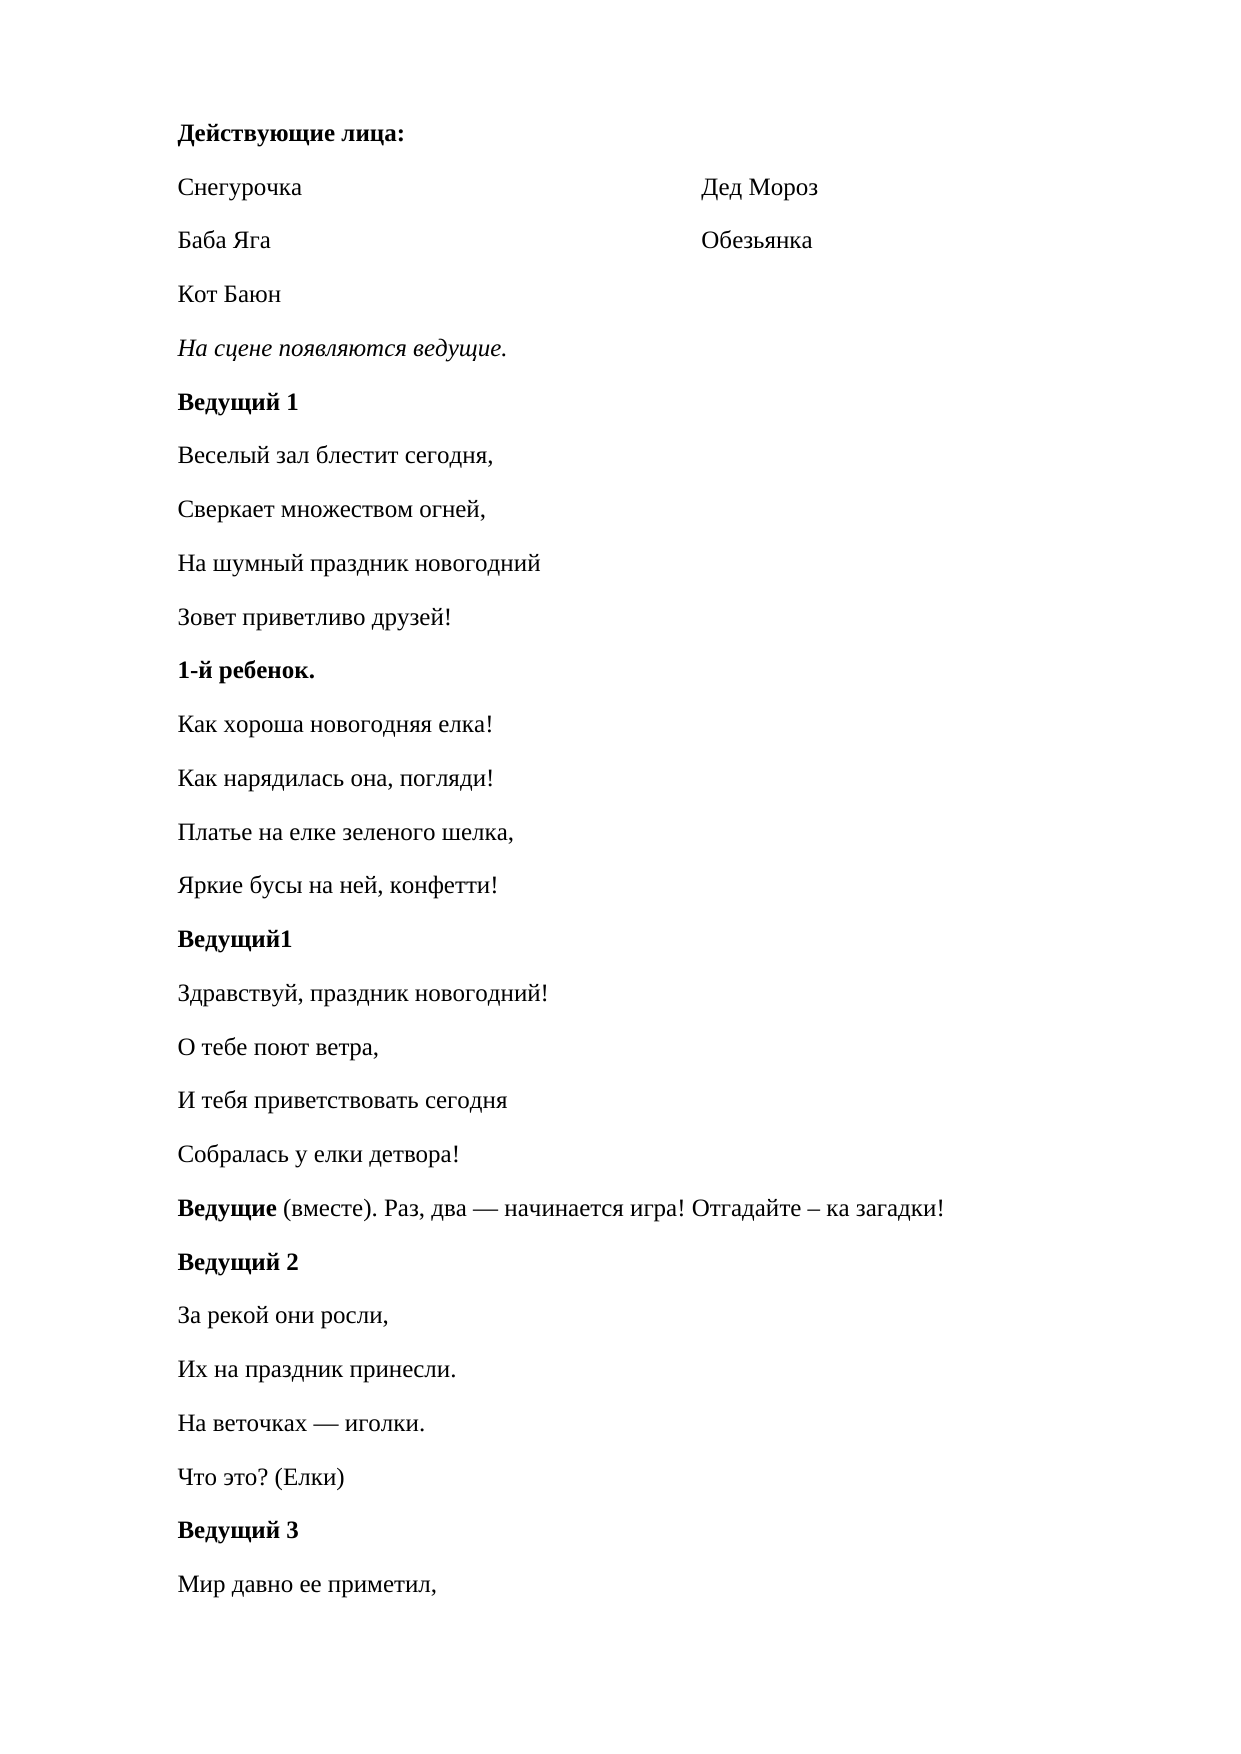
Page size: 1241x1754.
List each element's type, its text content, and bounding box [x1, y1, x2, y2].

text Ведущий 3 [177, 1516, 1152, 1544]
text И тебя приветствовать сегодня [177, 1086, 1152, 1114]
text На сцене появляются ведущие. [177, 333, 1152, 362]
text Действующие лица: [177, 118, 1152, 147]
text Что это? (Елки) [177, 1462, 1152, 1491]
text На веточках — иголки. [177, 1408, 1152, 1437]
text Веселый зал блестит сегодня, [177, 441, 1152, 469]
text Как нарядилась она, погляди! [177, 763, 1152, 792]
text Как хороша новогодняя елка! [177, 709, 1152, 738]
text 1-й ребенок. [177, 656, 1152, 684]
text Здравствуй, праздник новогодний! [177, 978, 1152, 1007]
text На шумный праздник новогодний [177, 548, 1152, 577]
text Их на праздник принесли. [177, 1354, 1152, 1383]
text Ведущий1 [177, 924, 1152, 953]
text Ведущий 1 [177, 387, 1152, 416]
text За рекой они росли, [177, 1301, 1152, 1329]
text Баба Яга [177, 226, 627, 254]
text Дед Мороз [701, 172, 1152, 201]
text Снегурочка [177, 172, 627, 201]
text О тебе поют ветра, [177, 1032, 1152, 1061]
text Сверкает множеством огней, [177, 494, 1152, 523]
text Обезьянка [701, 226, 1152, 254]
text Кот Баюн [177, 279, 627, 308]
text Зовет приветливо друзей! [177, 602, 1152, 631]
text Ведущие (вместе). Раз, два — начинается игра! Отгадайте – ка загадки! [177, 1193, 1152, 1222]
text Собралась у елки детвора! [177, 1139, 1152, 1168]
text Мир давно ее приметил, [177, 1569, 1152, 1598]
text Ведущий 2 [177, 1247, 1152, 1276]
text Яркие бусы на ней, конфетти! [177, 871, 1152, 899]
text Платье на елке зеленого шелка, [177, 817, 1152, 846]
